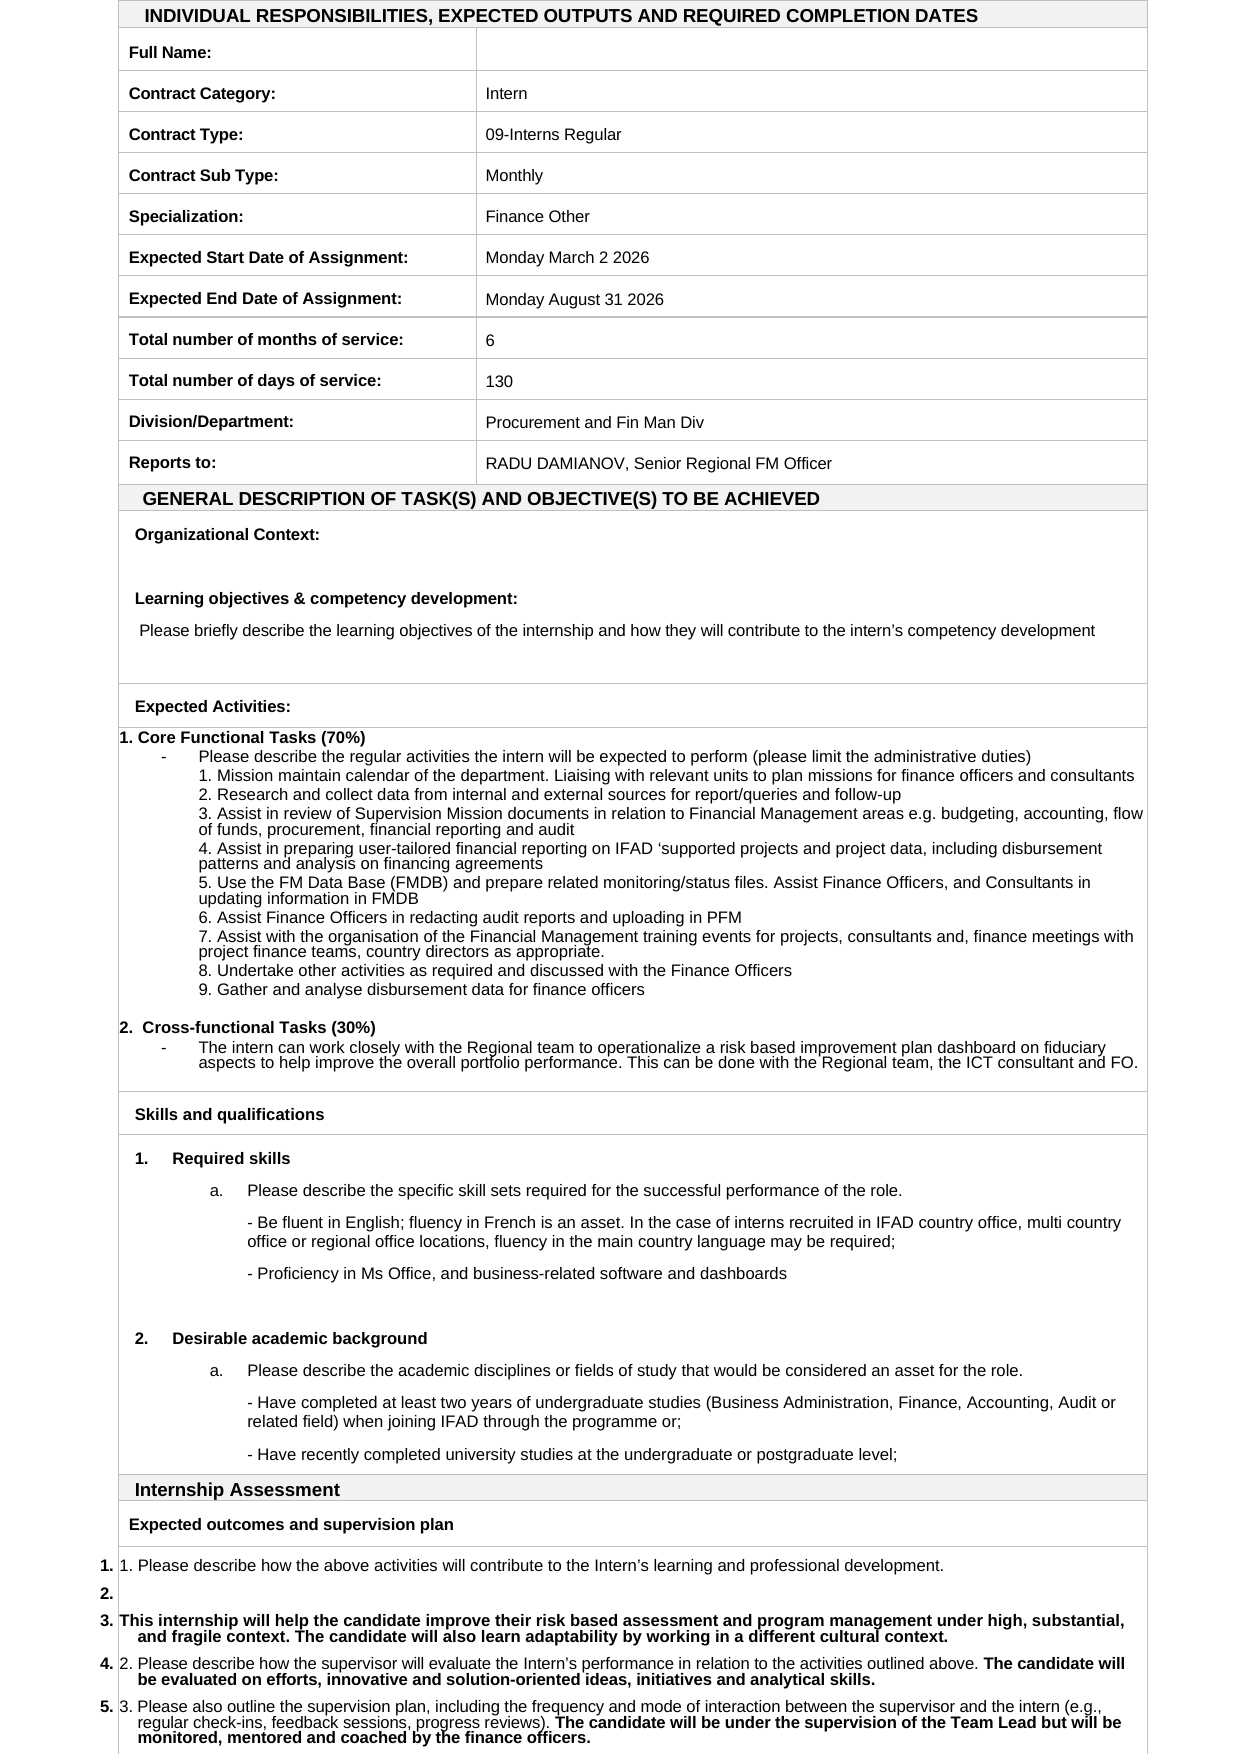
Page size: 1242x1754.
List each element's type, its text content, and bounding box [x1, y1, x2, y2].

table_cell Reports to: [119, 441, 476, 483]
table_cell Monthly [477, 153, 1147, 193]
table_cell Total number of months of service: [119, 318, 476, 357]
table_cell Contract Category: [119, 71, 476, 111]
table_cell Expected Start Date of Assignment: [119, 235, 476, 275]
table_cell Specialization: [119, 194, 476, 234]
table_cell Required skills Please describe the specific skill sets required for the successful performance of the role. - Be fluent in English; fluency in French is an asset. In the case of interns recruited in IFAD country office, multi country office or regional office locations, fluency in the main country language may be required; - Proficiency in Ms Office, and business-related software and dashboards Desirable academic background Please describe the academic disciplines or fields of study that would be considered an asset for the role. - Have completed at least two years of undergraduate studies (Business Administration, Finance, Accounting, Audit or related field) when joining IFAD through the programme or; - Have recently completed university studies at the undergraduate or postgraduate level; [119, 1135, 1147, 1474]
table_cell Monday August 31 2026 [477, 276, 1147, 316]
table_cell Internship Assessment [119, 1475, 1147, 1500]
table_cell Skills and qualifications [119, 1092, 1147, 1134]
table_cell Division/Department: [119, 400, 476, 440]
table_cell Intern [477, 71, 1147, 111]
table_cell 1. Please describe how the above activities will contribute to the Intern’s learning and professional development. This internship will help the candidate improve their risk based assessment and program management under high, substantial, and fragile context. The candidate will also learn adaptability by working in a different cultural context. 2. Please describe how the supervisor will evaluate the Intern’s performance in relation to the activities outlined above. The candidate will be evaluated on efforts, innovative and solution-oriented ideas, initiatives and analytical skills. 3. Please also outline the supervision plan, including the frequency and mode of interaction between the supervisor and the intern (e.g., regular check-ins, feedback sessions, progress reviews). The candidate will be under the supervision of the Team Lead but will be monitored, mentored and coached by the finance officers. [119, 1547, 1147, 1754]
table_cell Total number of days of service: [119, 359, 476, 399]
table_cell Organizational Context: Learning objectives & competency development: Please briefly describe the learning objectives of the internship and how they will contribute to the intern’s competency development [119, 511, 1147, 683]
table_cell Expected Activities: [119, 684, 1147, 727]
table_cell Procurement and Fin Man Div [477, 400, 1147, 440]
table_cell Finance Other [477, 194, 1147, 234]
table_cell 130 [477, 359, 1147, 399]
table_cell 1. Core Functional Tasks (70%) Please describe the regular activities the intern will be expected to perform (please limit the administrative duties) 1. Mission maintain calendar of the department. Liaising with relevant units to plan missions for finance officers and consultants 2. Research and collect data from internal and external sources for report/queries and follow-up 3. Assist in review of Supervision Mission documents in relation to Financial Management areas e.g. budgeting, accounting, flow of funds, procurement, financial reporting and audit 4. Assist in preparing user-tailored financial reporting on IFAD ‘supported projects and project data, including disbursement patterns and analysis on financing agreements 5. Use the FM Data Base (FMDB) and prepare related monitoring/status files. Assist Finance Officers, and Consultants in updating information in FMDB 6. Assist Finance Officers in redacting audit reports and uploading in PFM 7. Assist with the organisation of the Financial Management training events for projects, consultants and, finance meetings with project finance teams, country directors as appropriate. 8. Undertake other activities as required and discussed with the Finance Officers 9. Gather and analyse disbursement data for finance officers 2. Cross-functional Tasks (30%) The intern can work closely with the Regional team to operationalize a risk based improvement plan dashboard on fiduciary aspects to help improve the overall portfolio performance. This can be done with the Regional team, the ICT consultant and FO. [119, 728, 1147, 1091]
table_cell 6 [477, 318, 1147, 357]
table_header INDIVIDUAL RESPONSIBILITIES, EXPECTED OUTPUTS AND REQUIRED COMPLETION DATES [119, 1, 1147, 27]
table_cell [477, 28, 1147, 69]
table_cell 09-Interns Regular [477, 112, 1147, 152]
table_cell Expected End Date of Assignment: [119, 276, 476, 316]
table_cell Contract Sub Type: [119, 153, 476, 193]
table_cell Expected outcomes and supervision plan [119, 1501, 1147, 1546]
table_cell Contract Type: [119, 112, 476, 152]
table_cell Full Name: [119, 28, 476, 69]
table_cell RADU DAMIANOV, Senior Regional FM Officer [477, 441, 1147, 483]
table_cell Monday March 2 2026 [477, 235, 1147, 275]
table_cell GENERAL DESCRIPTION OF TASK(S) AND OBJECTIVE(S) TO BE ACHIEVED [119, 485, 1147, 510]
